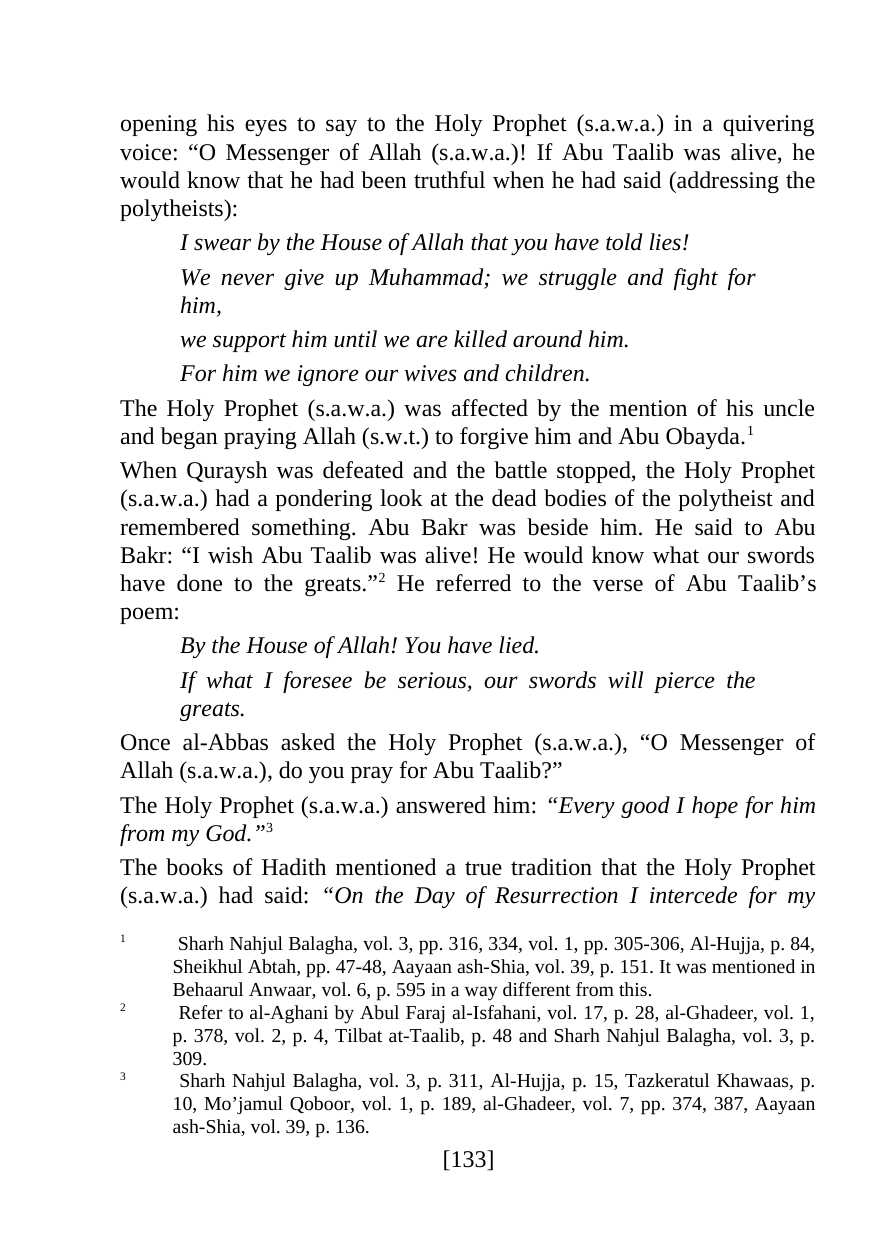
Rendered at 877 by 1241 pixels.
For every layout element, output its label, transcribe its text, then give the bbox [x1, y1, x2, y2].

text The Holy Prophet (s.a.w.a.) answered him: “Every good I hope for him from my God.” [120, 791, 817, 847]
text For him we ignore our wives and children. [180, 359, 757, 387]
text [120, 853, 817, 909]
text By the House of Allah! You have lied. [180, 631, 757, 659]
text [120, 109, 817, 222]
text I swear by the House of Allah that you have told lies! [180, 228, 757, 256]
text we support him until we are killed around him. [180, 325, 757, 353]
text The Holy Prophet (s.a.w.a.) was affected by the mention of his uncle and began praying Allah (s.w.t.) to forgive him and Abu Obayda. [120, 394, 817, 450]
text We never give up Muhammad; we struggle and fight for him, [180, 262, 757, 319]
text If what I foresee be serious, our swords will pierce the greats. [180, 666, 757, 722]
text When Quraysh was defeated and the battle stopped, the Holy Prophet (s.a.w.a.) had a pondering look at the dead bodies of the polytheist and remembered something. Abu Bakr was beside him. He said to Abu Bakr: “I wish Abu Taalib was alive! He would know what our swords have done to the greats.” He referred to the verse of Abu Taalib’s poem: [120, 456, 817, 625]
text Once al-Abbas asked the Holy Prophet (s.a.w.a.), “O Messenger of Allah (s.a.w.a.), do you pray for Abu Taalib?” [120, 728, 817, 784]
